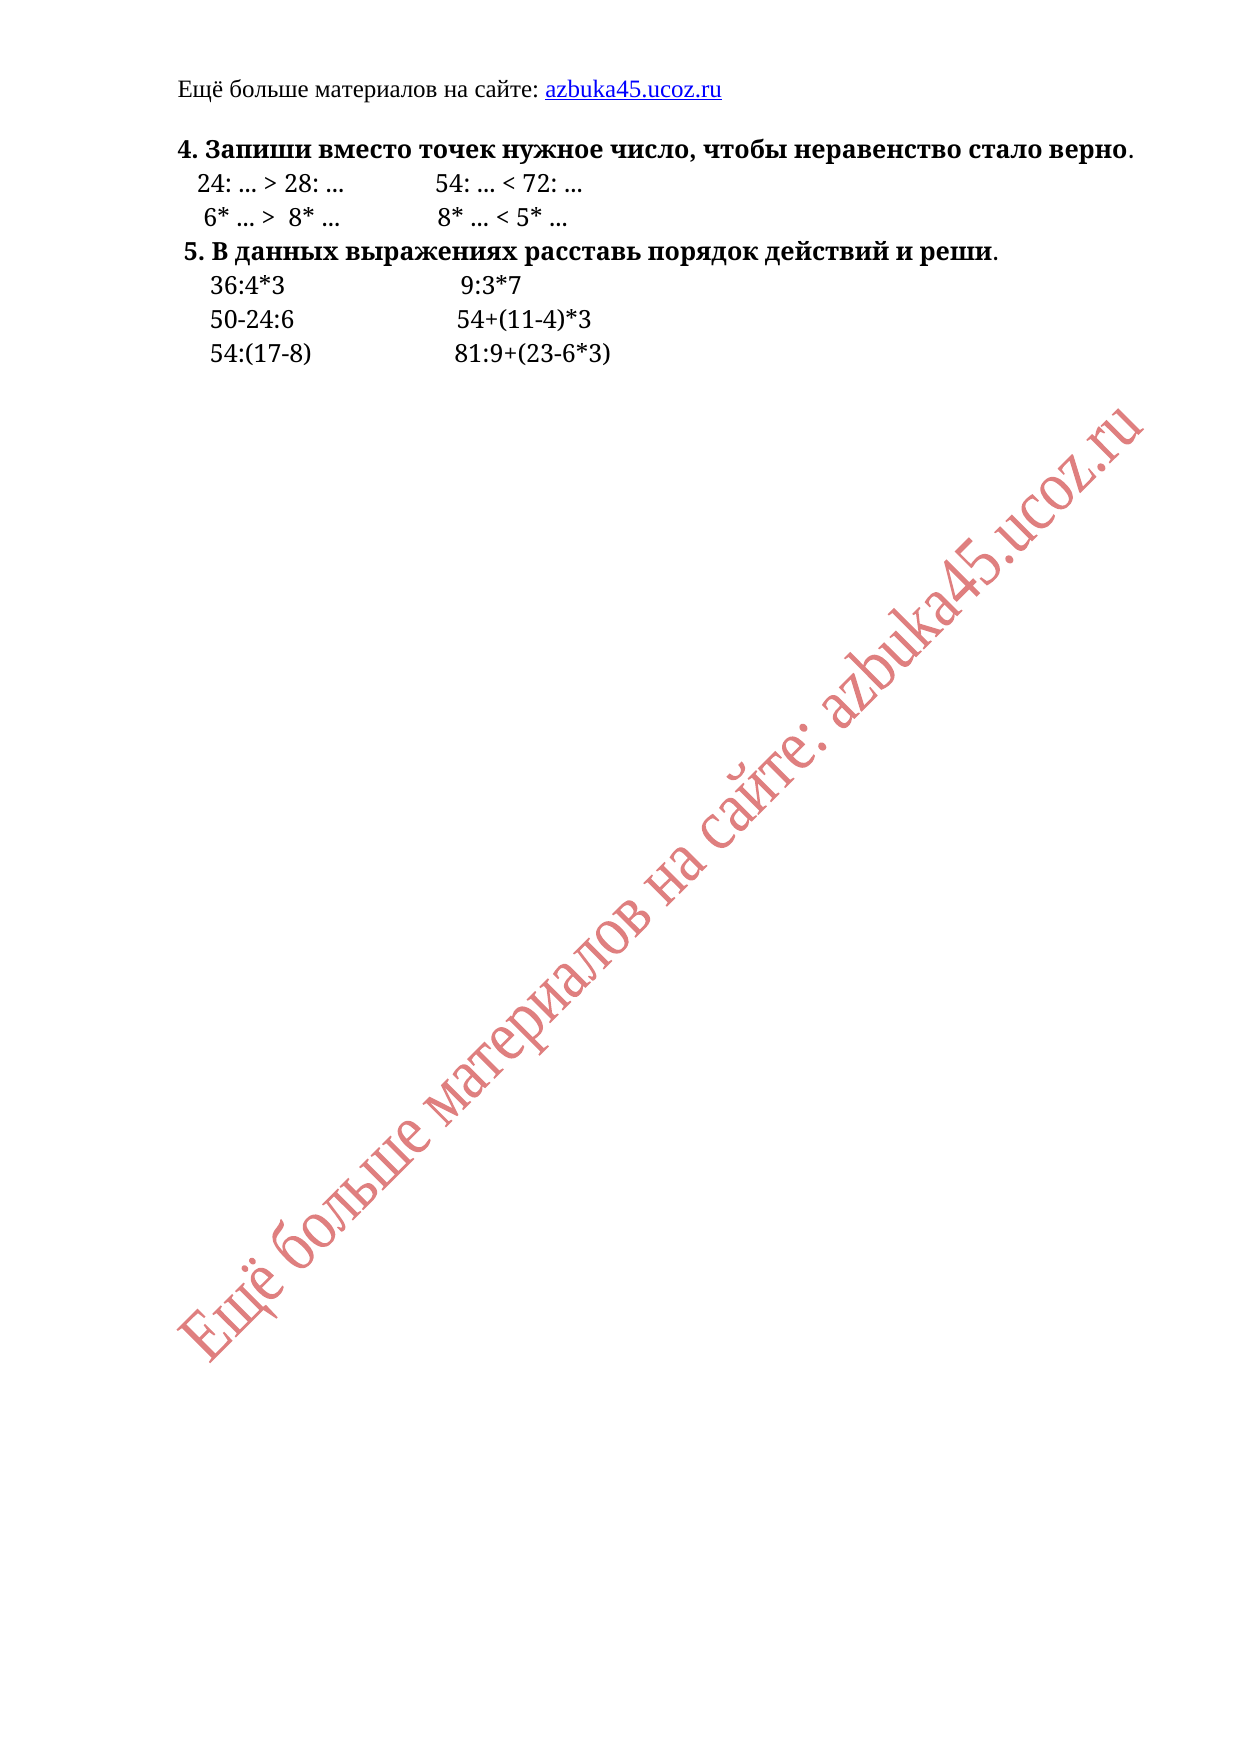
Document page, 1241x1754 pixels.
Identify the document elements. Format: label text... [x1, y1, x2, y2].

text 5. В данных выражениях расставь порядок действий и реши. [177, 233, 1152, 268]
text 54:(17-8) 81:9+(23-6*3) [177, 336, 1152, 370]
text 36:4*3 9:3*7 [177, 268, 1152, 302]
text 24: ... > 28: ... 54: ... < 72: ... [177, 165, 1152, 199]
text 4. Запиши вместо точек нужное число, чтобы неравенство стало верно. [177, 131, 1152, 165]
text 50-24:6 54+(11-4)*3 [177, 302, 1152, 336]
text 6* ... > 8* ... 8* ... < 5* ... [177, 199, 1152, 233]
